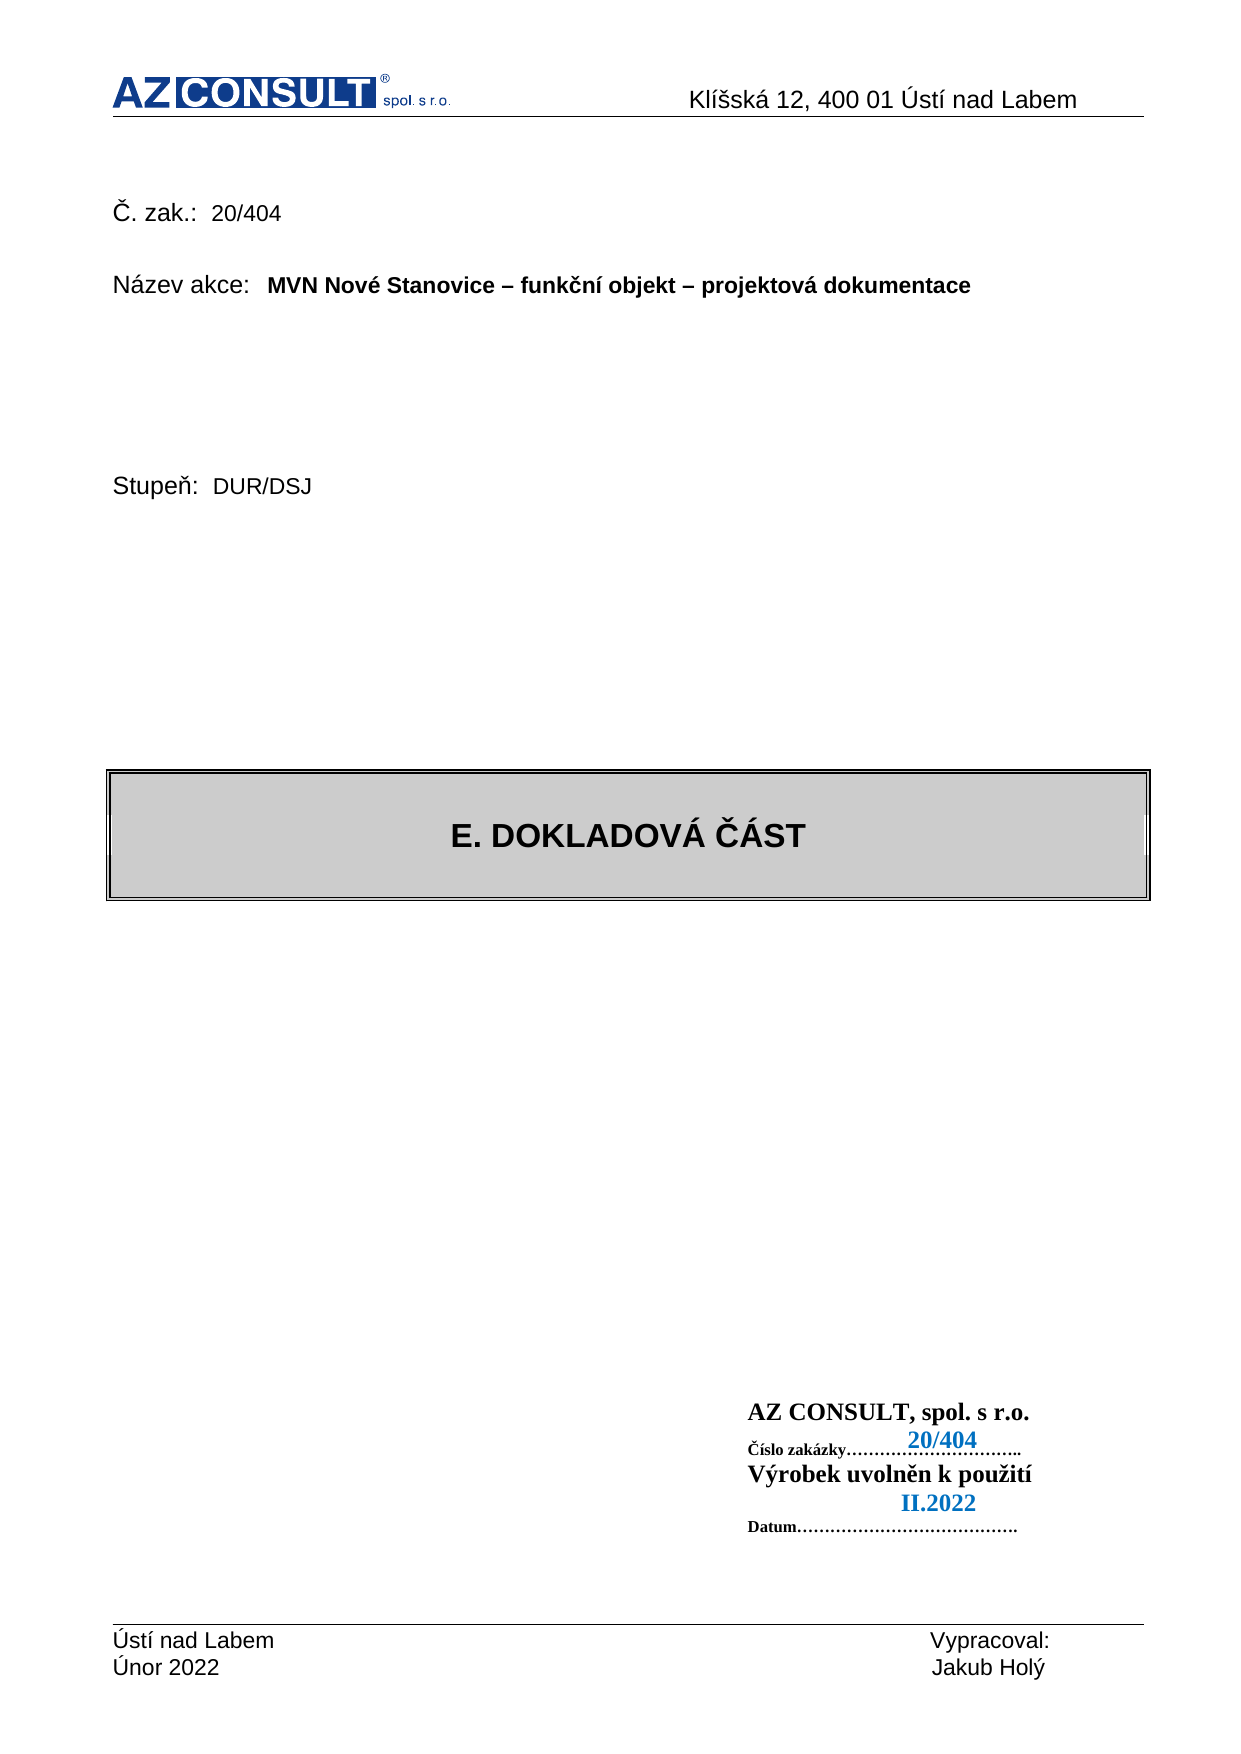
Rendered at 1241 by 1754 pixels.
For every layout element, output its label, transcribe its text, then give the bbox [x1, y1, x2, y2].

text Název akce: MVN Nové Stanovice – funkční objekt – projektová dokumentace [112, 270, 1144, 299]
text II.2022 [747, 1488, 1144, 1517]
text Výrobek uvolněn k použití [747, 1459, 1144, 1488]
text E. DOKLADOVÁ ČÁST [112, 815, 1144, 848]
text AZ CONSULT, spol. s r.o. [747, 1397, 1144, 1426]
text Č. zak.: 20/404 [112, 198, 1144, 227]
text Datum…………………………………. [747, 1517, 1144, 1536]
text Stupeň: DUR/DSJ [112, 471, 1144, 500]
text Číslo zakázky………………………….. [747, 1440, 1144, 1459]
